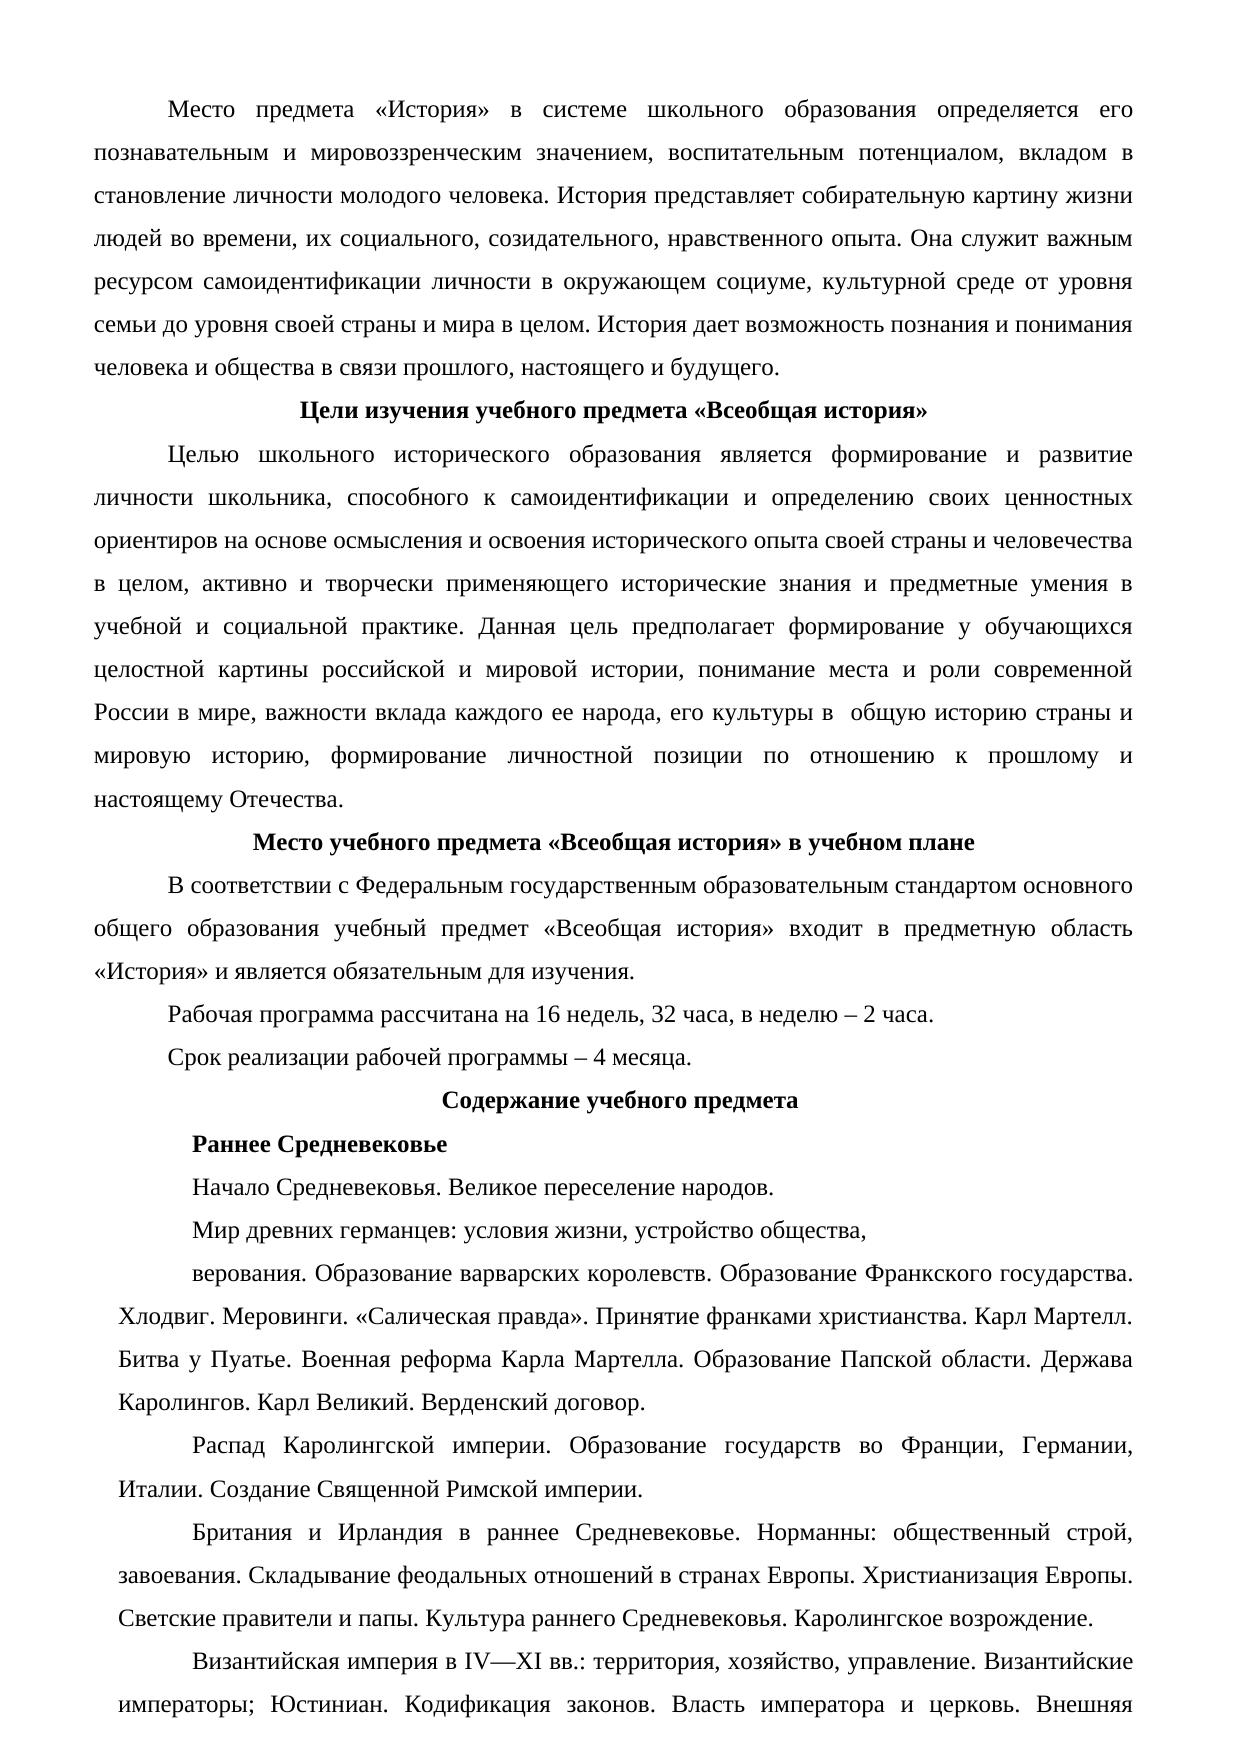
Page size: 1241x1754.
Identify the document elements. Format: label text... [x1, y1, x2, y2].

text Распад Каролингской империи. Образование государств во Франции, Германии, Италии. Создание Священной Римской империи. [118, 1431, 1134, 1502]
text Целью школьного исторического образования является формирование и развитие личности школьника, способного к самоидентификации и определению своих ценностных ориентиров на основе осмысления и освоения исторического опыта своей страны и человечества в целом, активно и творчески применяющего исторические знания и предметные умения в учебной и социальной практике. Данная цель предполагает формирование у обучающихся целостной картины российской и мировой истории, понимание места и роли современной России в мире, важности вклада каждого ее народа, его культуры в общую историю страны и мировую историю, формирование личностной позиции по отношению к прошлому и настоящему Отечества. [94, 439, 1134, 812]
text Место учебного предмета «Всеобщая история» в учебном плане [94, 827, 1134, 856]
text Цели изучения учебного предмета «Всеобщая история» [94, 396, 1134, 424]
text Раннее Средневековье [118, 1129, 1134, 1157]
text Начало Средневековья. Великое переселение народов. [118, 1172, 1134, 1201]
subtitle Содержание учебного предмета [106, 1086, 1134, 1114]
text Срок реализации рабочей программы – 4 месяца. [94, 1042, 1134, 1071]
text Место предмета «История» в системе школьного образования определяется его познавательным и мировоззренческим значением, воспитательным потенциалом, вкладом в становление личности молодого человека. История представляет собирательную картину жизни людей во времени, их социального, созидательного, нравственного опыта. Она служит важным ресурсом самоидентификации личности в окружающем социуме, культурной среде от уровня семьи до уровня своей страны и мира в целом. История дает возможность познания и понимания человека и общества в связи прошлого, настоящего и будущего. [94, 94, 1134, 381]
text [118, 1646, 1134, 1718]
text Мир древних германцев: условия жизни, устройство общества, [118, 1215, 1134, 1244]
text Британия и Ирландия в раннее Средневековье. Норманны: общественный строй, завоевания. Складывание феодальных отношений в странах Европы. Христианизация Европы. Светские правители и папы. Культура раннего Средневековья. Каролингское возрождение. [118, 1517, 1134, 1632]
text Рабочая программа рассчитана на 16 недель, 32 часа, в неделю – 2 часа. [94, 999, 1134, 1028]
text В соответствии с Федеральным государственным образовательным стандартом основного общего образования учебный предмет «Всеобщая история» входит в предметную область «История» и является обязательным для изучения. [94, 870, 1134, 985]
text верования. Образование варварских королевств. Образование Франкского государства. Хлодвиг. Меровинги. «Салическая правда». Принятие франками христианства. Карл Мартелл. Битва у Пуатье. Военная реформа Карла Мартелла. Образование Папской области. Держава Каролингов. Карл Великий. Верденский договор. [118, 1258, 1134, 1416]
